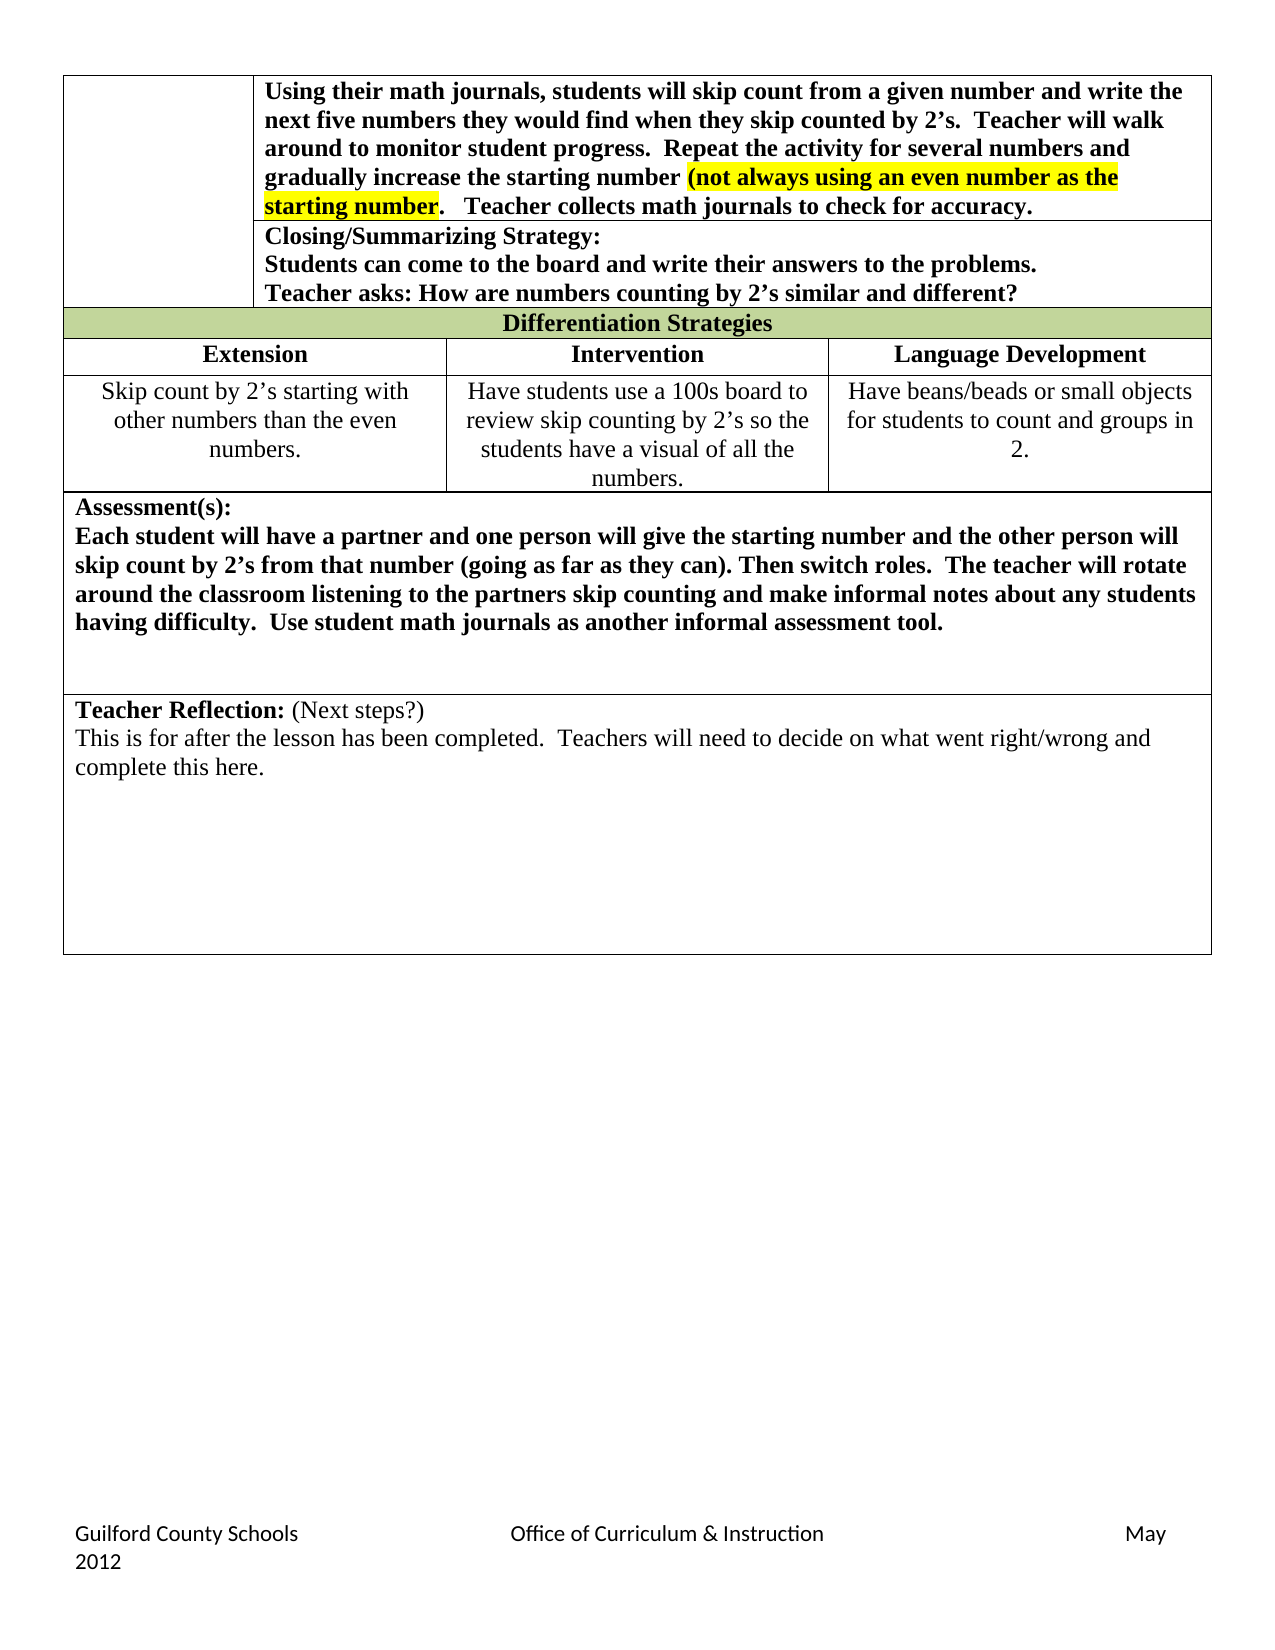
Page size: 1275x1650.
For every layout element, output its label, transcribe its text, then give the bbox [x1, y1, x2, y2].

table_cell Differentiation Strategies [64, 308, 1211, 338]
table_cell Intervention [447, 339, 828, 375]
table_cell Language Development [829, 339, 1211, 375]
table_cell Have students use a 100s board to review skip counting by 2’s so the students have a visual of all the numbers. [447, 376, 828, 491]
table_cell Have beans/beads or small objects for students to count and groups in 2. [829, 376, 1211, 491]
table_cell Assessment(s): Each student will have a partner and one person will give the starting number and the other person will skip count by 2’s from that number (going as far as they can). Then switch roles. The teacher will rotate around the classroom listening to the partners skip counting and make informal notes about any students having difficulty. Use student math journals as another informal assessment tool. [64, 493, 1211, 694]
table_cell Closing/Summarizing Strategy: Students can come to the board and write their answers to the problems. Teacher asks: How are numbers counting by 2’s similar and different? [254, 221, 1211, 307]
table_cell Teacher Reflection: (Next steps?) This is for after the lesson has been completed. Teachers will need to decide on what went right/wrong and complete this here. [64, 695, 1211, 953]
table_cell Skip count by 2’s starting with other numbers than the even numbers. [64, 376, 446, 491]
table_cell Extension [64, 339, 446, 375]
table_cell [254, 76, 1211, 220]
